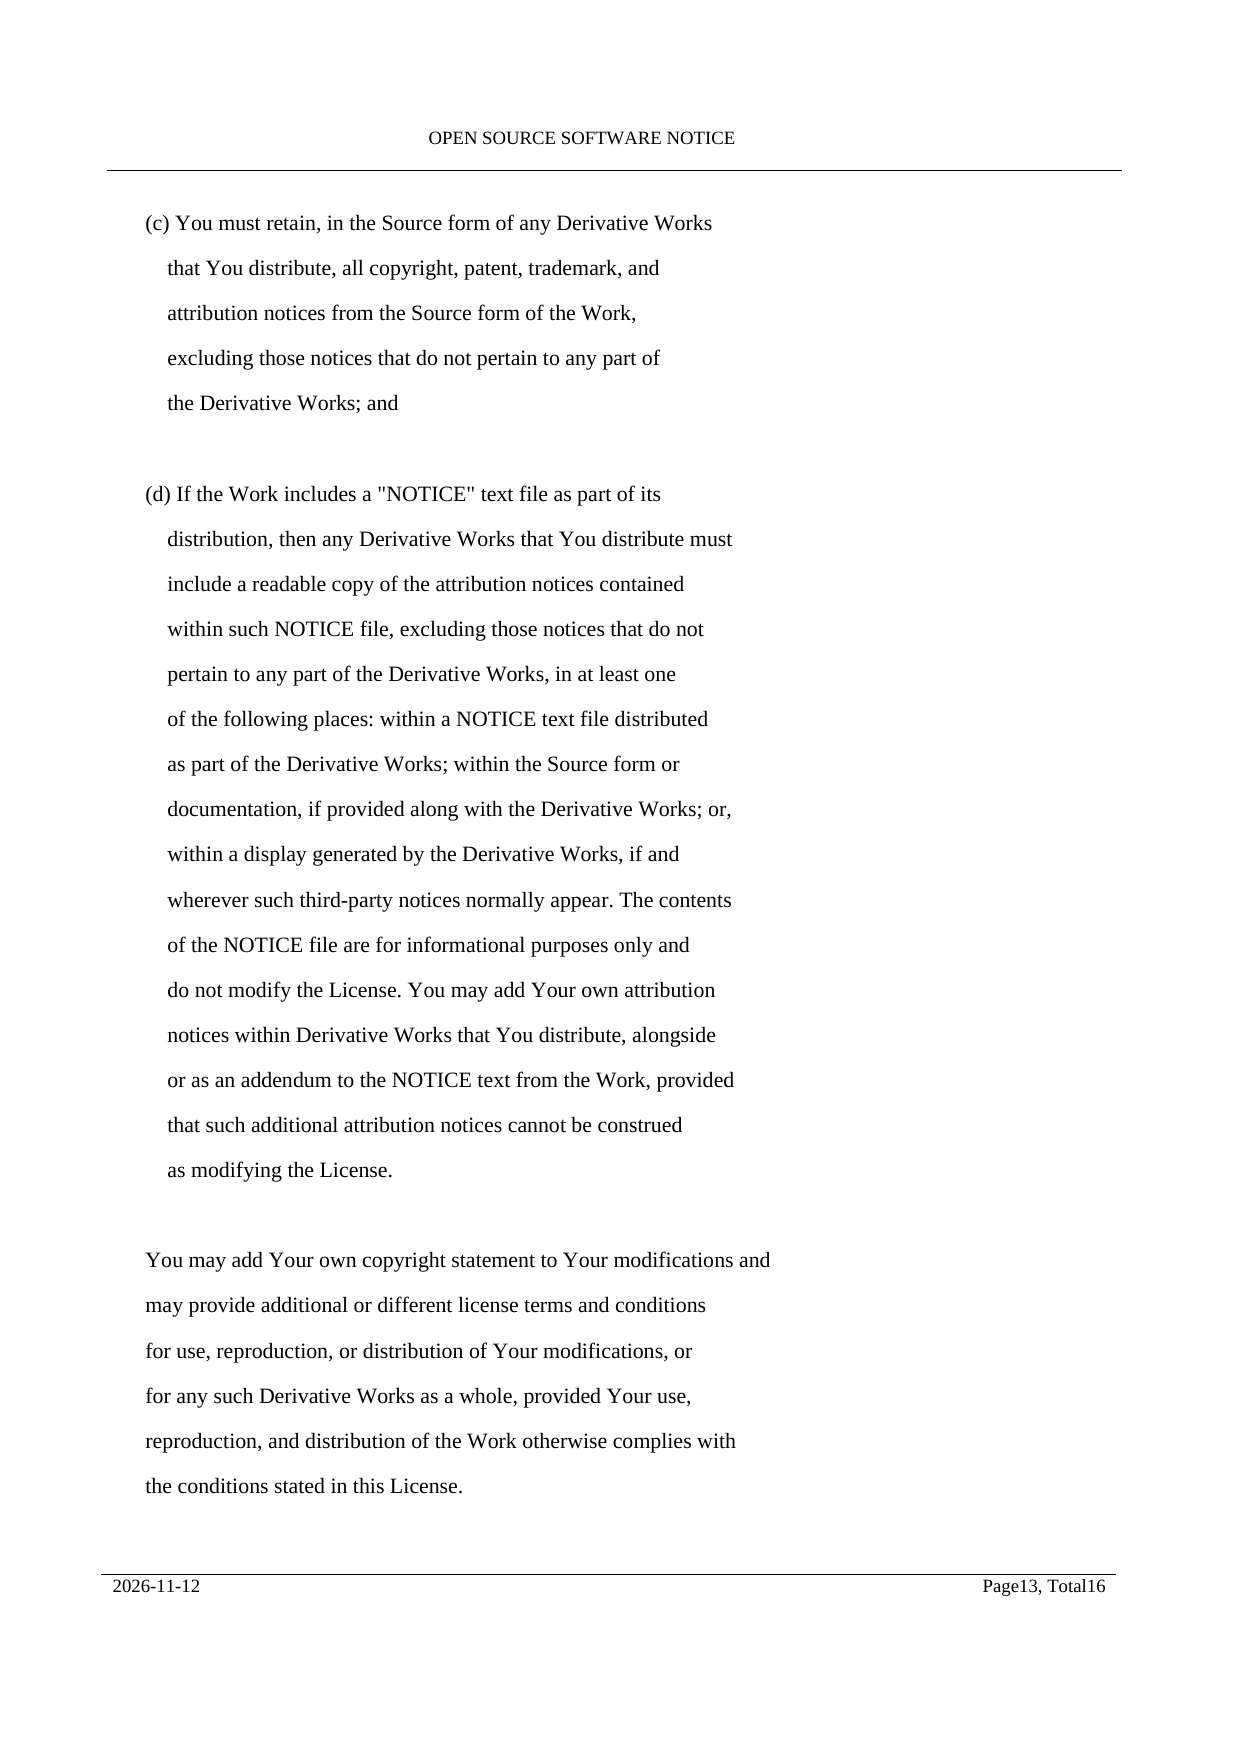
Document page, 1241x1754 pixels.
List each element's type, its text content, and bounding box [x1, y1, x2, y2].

text as modifying the License. [112, 1153, 1128, 1186]
text of the NOTICE file are for informational purposes only and [112, 928, 1128, 961]
text do not modify the License. You may add Your own attribution [112, 973, 1128, 1006]
text excluding those notices that do not pertain to any part of [112, 342, 1128, 374]
text the Derivative Works; and [112, 387, 1128, 419]
text attribution notices from the Source form of the Work, [112, 297, 1128, 329]
text that You distribute, all copyright, patent, trademark, and [112, 251, 1128, 284]
text or as an addendum to the NOTICE text from the Work, provided [112, 1063, 1128, 1096]
text pertain to any part of the Derivative Works, in at least one [112, 657, 1128, 690]
text wherever such third-party notices normally appear. The contents [112, 883, 1128, 915]
text for use, reproduction, or distribution of Your modifications, or [112, 1334, 1128, 1366]
text as part of the Derivative Works; within the Source form or [112, 748, 1128, 780]
text that such additional attribution notices cannot be construed [112, 1108, 1128, 1141]
text within such NOTICE file, excluding those notices that do not [112, 612, 1128, 645]
text notices within Derivative Works that You distribute, alongside [112, 1018, 1128, 1051]
text (d) If the Work includes a "NOTICE" text file as part of its [112, 477, 1128, 509]
text within a display generated by the Derivative Works, if and [112, 838, 1128, 870]
text include a readable copy of the attribution notices contained [112, 567, 1128, 600]
text of the following places: within a NOTICE text file distributed [112, 702, 1128, 735]
text You may add Your own copyright statement to Your modifications and [112, 1244, 1128, 1276]
text (c) You must retain, in the Source form of any Derivative Works [112, 206, 1128, 239]
text for any such Derivative Works as a whole, provided Your use, [112, 1379, 1128, 1412]
text distribution, then any Derivative Works that You distribute must [112, 522, 1128, 554]
text the conditions stated in this License. [112, 1469, 1128, 1502]
text reproduction, and distribution of the Work otherwise complies with [112, 1424, 1128, 1457]
text documentation, if provided along with the Derivative Works; or, [112, 793, 1128, 825]
text may provide additional or different license terms and conditions [112, 1289, 1128, 1321]
